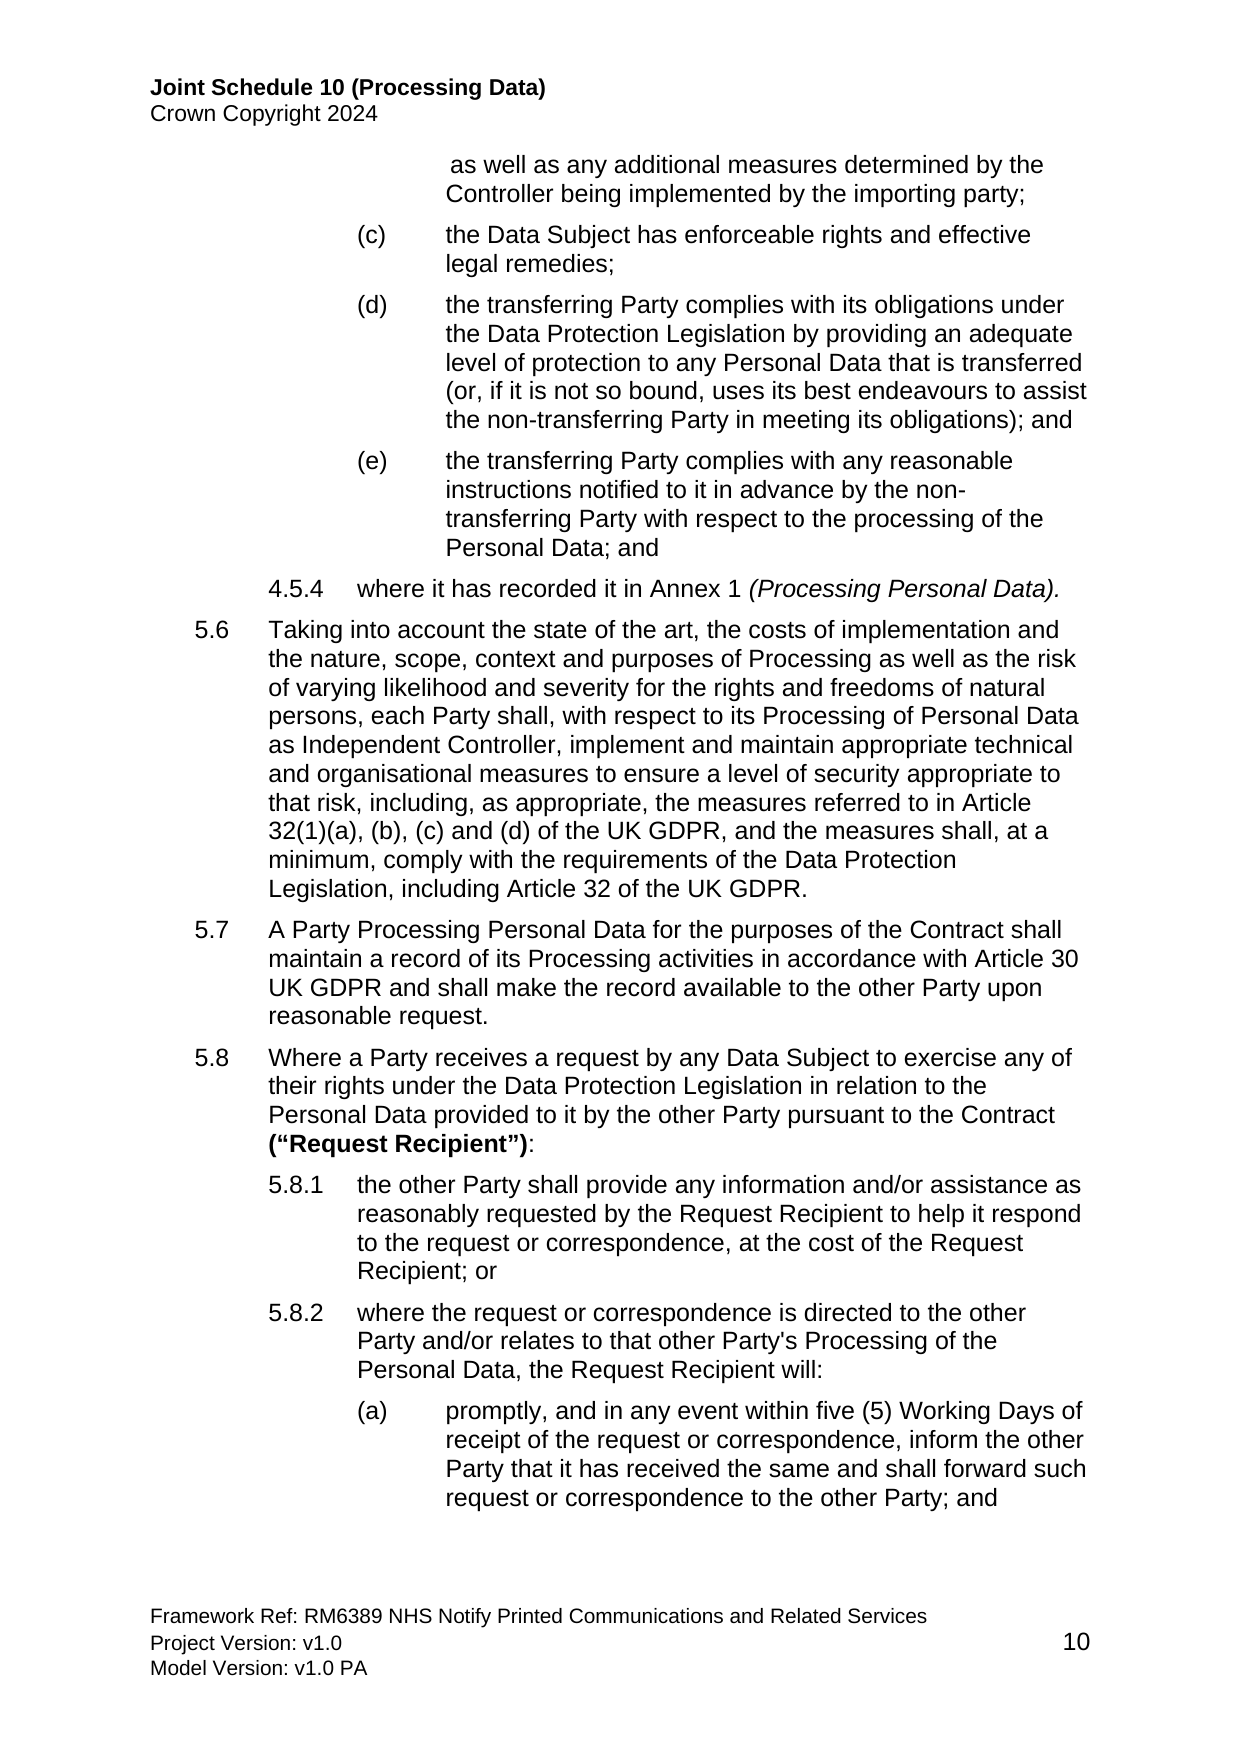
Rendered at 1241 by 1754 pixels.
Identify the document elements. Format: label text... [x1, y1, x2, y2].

text 5.8 Where a Party receives a request by any Data Subject to exercise any of their rights under the Data Protection Legislation in relation to the Personal Data provided to it by the other Party pursuant to the Contract (“Request Recipient”): [194, 1042, 1090, 1157]
list promptly, and in any event within five (5) Working Days of receipt of the request or correspondence, inform the other Party that it has received the same and shall forward such request or correspondence to the other Party; and [357, 1396, 1090, 1511]
list where the request or correspondence is directed to the other Party and/or relates to that other Party's Processing of the Personal Data, the Request Recipient will: [268, 1297, 1090, 1384]
text 5.7 A Party Processing Personal Data for the purposes of the Contract shall maintain a record of its Processing activities in accordance with Article 30 UK GDPR and shall make the record available to the other Party upon reasonable request. [194, 915, 1090, 1030]
text 5.6 Taking into account the state of the art, the costs of implementation and the nature, scope, context and purposes of Processing as well as the risk of varying likelihood and severity for the rights and freedoms of natural persons, each Party shall, with respect to its Processing of Personal Data as Independent Controller, implement and maintain appropriate technical and organisational measures to ensure a level of security appropriate to that risk, including, as appropriate, the measures referred to in Article 32(1)(a), (b), (c) and (d) of the UK GDPR, and the measures shall, at a minimum, comply with the requirements of the Data Protection Legislation, including Article 32 of the UK GDPR. [194, 615, 1090, 902]
text 4.5.4 where it has recorded it in Annex 1 (Processing Personal Data). [268, 574, 1090, 602]
list the Data Subject has enforceable rights and effective legal remedies; [357, 220, 1090, 277]
list the transferring Party complies with any reasonable instructions notified to it in advance by the non-transferring Party with respect to the processing of the Personal Data; and [357, 446, 1090, 561]
list the transferring Party complies with its obligations under the Data Protection Legislation by providing an adequate level of protection to any Personal Data that is transferred (or, if it is not so bound, uses its best endeavours to assist the non-transferring Party in meeting its obligations); and [357, 290, 1090, 434]
list the other Party shall provide any information and/or assistance as reasonably requested by the Request Recipient to help it respond to the request or correspondence, at the cost of the Request Recipient; or [268, 1170, 1090, 1285]
text as well as any additional measures determined by the Controller being implemented by the importing party; [445, 150, 1090, 207]
